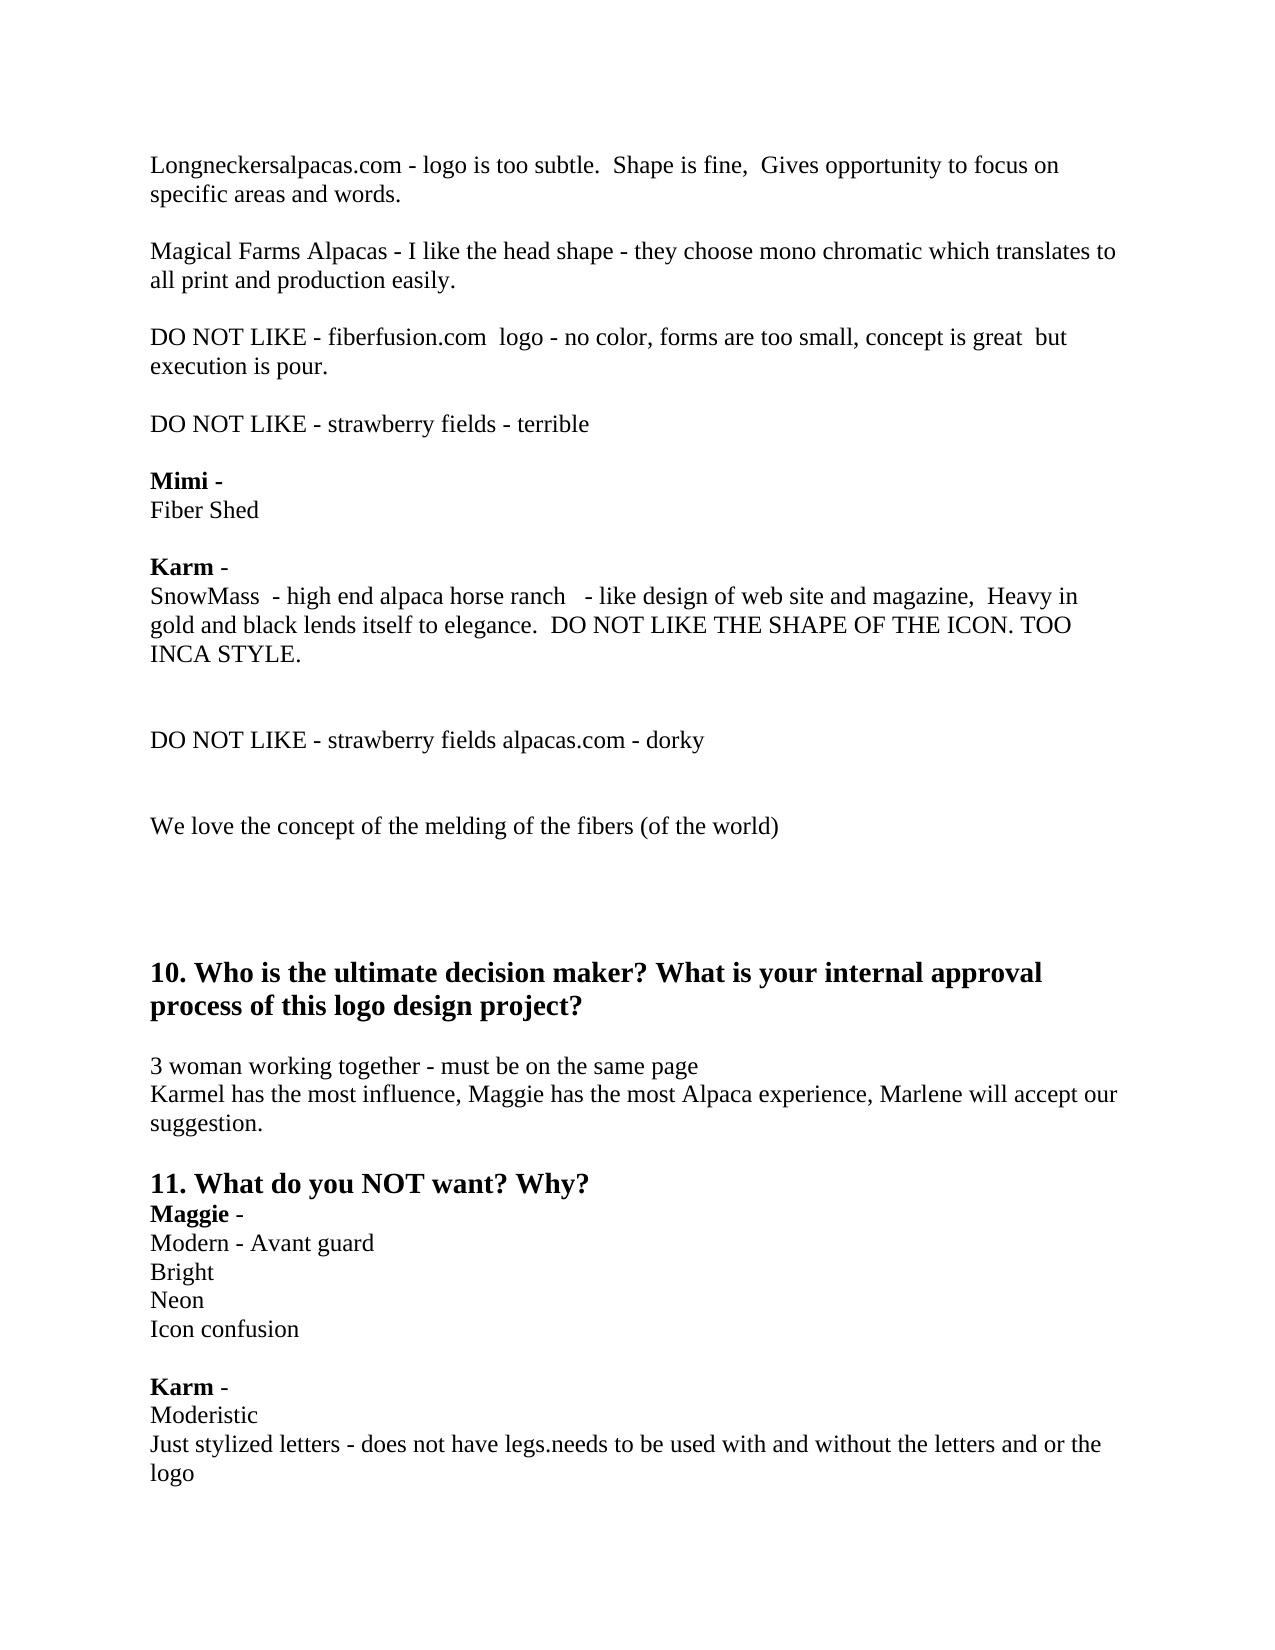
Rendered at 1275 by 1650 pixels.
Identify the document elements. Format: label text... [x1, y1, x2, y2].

text Bright [150, 1257, 1125, 1286]
text We love the concept of the melding of the fibers (of the world) [150, 811, 1125, 840]
text Fiber Shed [150, 495, 1125, 524]
text Moderistic [150, 1401, 1125, 1429]
text SnowMass - high end alpaca horse ranch - like design of web site and magazine, Heavy in gold and black lends itself to elegance. DO NOT LIKE THE SHAPE OF THE ICON. TOO INCA STYLE. [150, 581, 1125, 667]
text Just stylized letters - does not have legs.needs to be used with and without the letters and or the logo [150, 1429, 1125, 1487]
text Karmel has the most influence, Maggie has the most Alpaca experience, Marlene will accept our suggestion. 11. What do you NOT want? Why? [150, 1079, 1125, 1199]
text 3 woman working together - must be on the same page [150, 1051, 1125, 1079]
text Karm - [150, 1372, 1125, 1401]
text Neon [150, 1286, 1125, 1314]
text DO NOT LIKE - strawberry fields alpacas.com - dorky [150, 725, 1125, 754]
text 10. Who is the ultimate decision maker? What is your internal approval process of this logo design project? [150, 897, 1125, 1022]
text Longneckersalpacas.com - logo is too subtle. Shape is fine, Gives opportunity to focus on specific areas and words. [150, 150, 1125, 207]
text DO NOT LIKE - fiberfusion.com logo - no color, forms are too small, concept is great but execution is pour. [150, 322, 1125, 380]
text Maggie - [150, 1199, 1125, 1228]
text DO NOT LIKE - strawberry fields - terrible [150, 409, 1125, 437]
text Magical Farms Alpacas - I like the head shape - they choose mono chromatic which translates to all print and production easily. [150, 236, 1125, 294]
text Mimi - [150, 466, 1125, 495]
text Icon confusion [150, 1314, 1125, 1343]
text Modern - Avant guard [150, 1228, 1125, 1257]
text Karm - [150, 552, 1125, 581]
